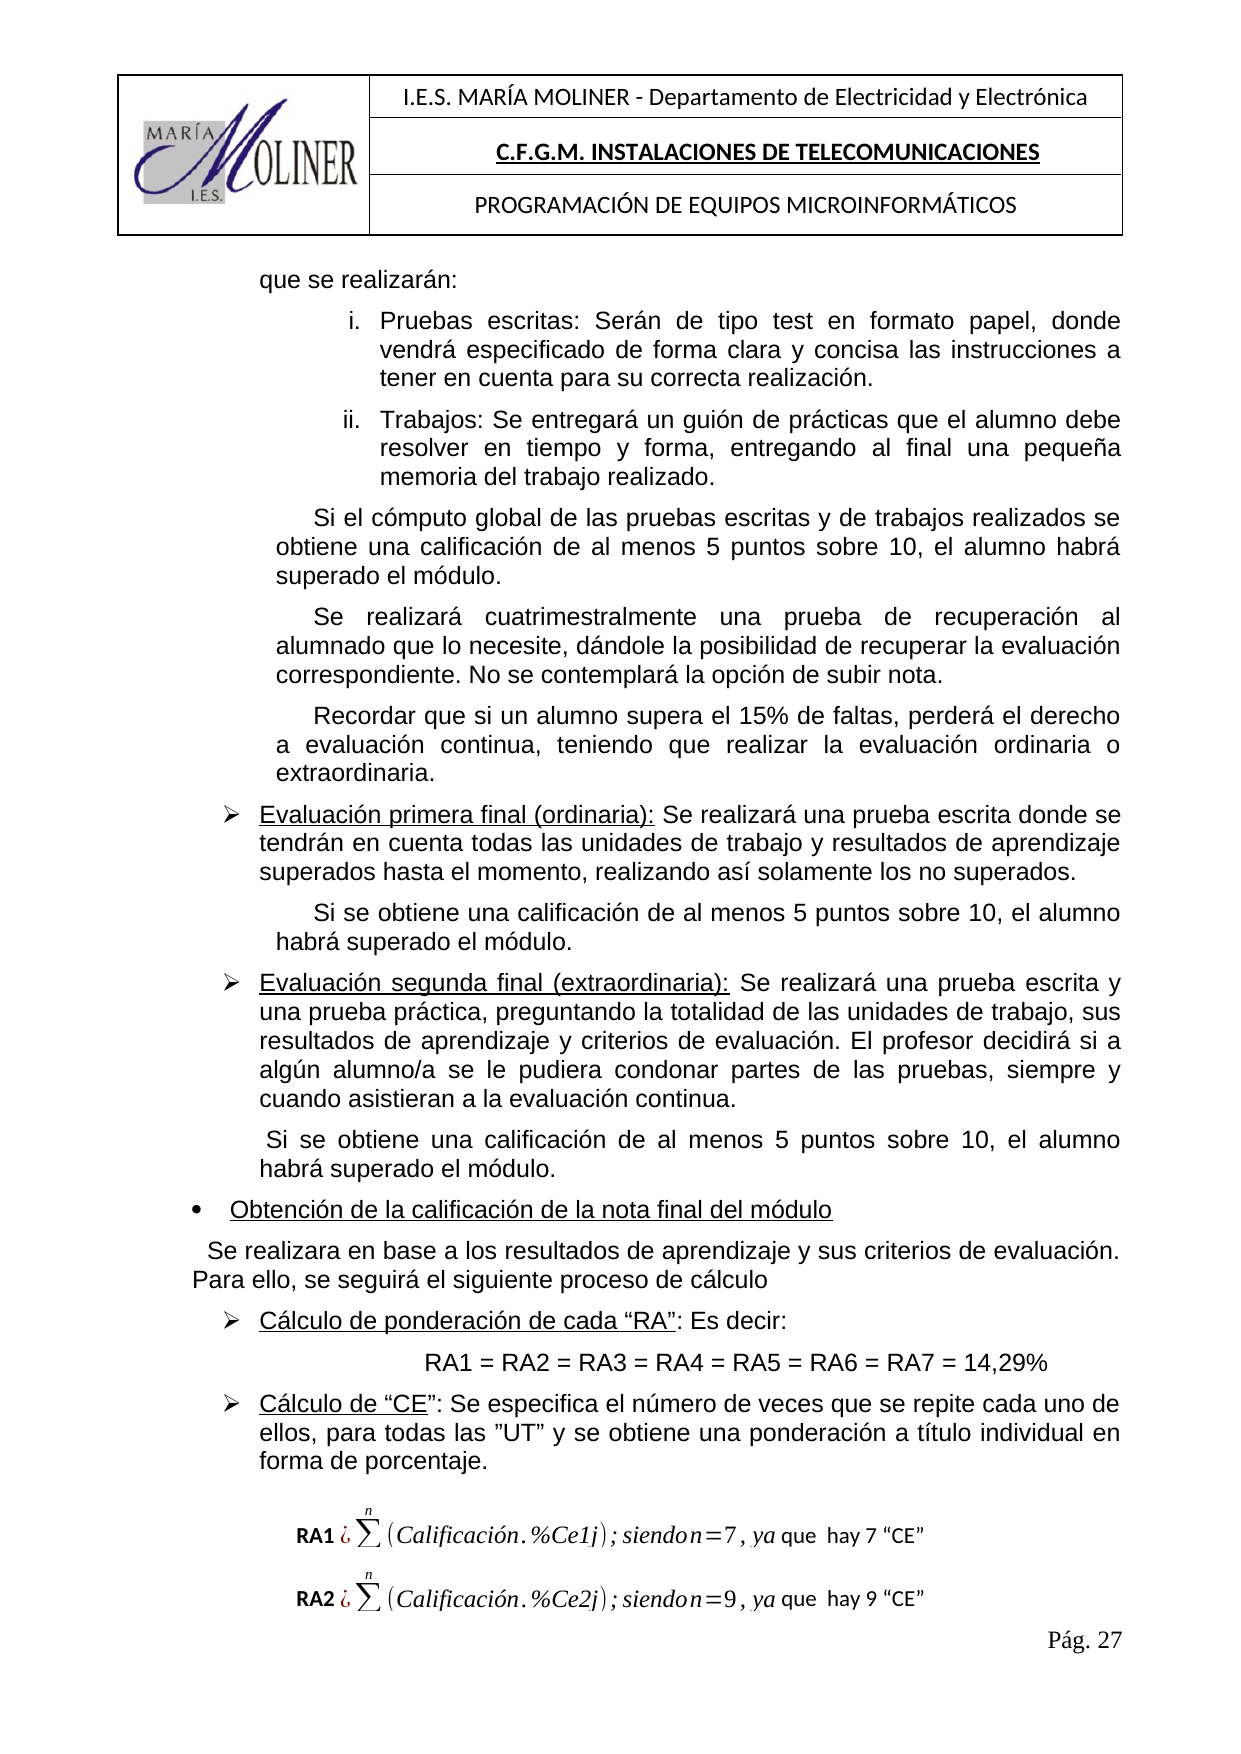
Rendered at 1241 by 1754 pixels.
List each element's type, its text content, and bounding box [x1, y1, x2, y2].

picture [129, 92, 361, 218]
list Trabajos: Se entregará un guión de prácticas que el alumno debe resolver en tiempo y forma, entregando al final una pequeña memoria del trabajo realizado. [361, 404, 1122, 491]
text Si se obtiene una calificación de al menos 5 puntos sobre 10, el alumno habrá superado el módulo. [259, 1125, 1122, 1182]
list Obtención de la calificación de la nota final del módulo [192, 1195, 1122, 1224]
list Pruebas escritas: Serán de tipo test en formato papel, donde vendrá especificado de forma clara y concisa las instrucciones a tener en cuenta para su correcta realización. [361, 306, 1122, 392]
list Evaluación segunda final (extraordinaria): Se realizará una prueba escrita y una prueba práctica, preguntando la totalidad de las unidades de trabajo, sus resultados de aprendizaje y criterios de evaluación. El profesor decidirá si a algún alumno/a se le pudiera condonar partes de las pruebas, siempre y cuando asistieran a la evaluación continua. [222, 968, 1122, 1112]
text Se realizara en base a los resultados de aprendizaje y sus criterios de evaluación. Para ello, se seguirá el siguiente proceso de cálculo [192, 1236, 1122, 1294]
text Se realizará cuatrimestralmente una prueba de recuperación al alumnado que lo necesite, dándole la posibilidad de recuperar la evaluación correspondiente. No se contemplará la opción de subir nota. [276, 602, 1122, 688]
text Recordar que si un alumno supera el 15% de faltas, perderá el derecho a evaluación continua, teniendo que realizar la evaluación ordinaria o extraordinaria. [276, 701, 1122, 787]
list Cálculo de “CE”: Se especifica el número de veces que se repite cada uno de ellos, para todas las ”UT” y se obtiene una ponderación a título individual en forma de porcentaje. [222, 1389, 1122, 1475]
list Evaluación primera final (ordinaria): Se realizará una prueba escrita donde se tendrán en cuenta todas las unidades de trabajo y resultados de aprendizaje superados hasta el momento, realizando así solamente los no superados. [222, 799, 1122, 886]
text Si el cómputo global de las pruebas escritas y de trabajos realizados se obtiene una calificación de al menos 5 puntos sobre 10, el alumno habrá superado el módulo. [276, 503, 1122, 589]
list Cálculo de ponderación de cada “RA”: Es decir: [222, 1306, 1122, 1335]
text Si se obtiene una calificación de al menos 5 puntos sobre 10, el alumno habrá superado el módulo. [276, 898, 1122, 956]
text RA1 = RA2 = RA3 = RA4 = RA5 = RA6 = RA7 = 14,29% [351, 1347, 1122, 1376]
